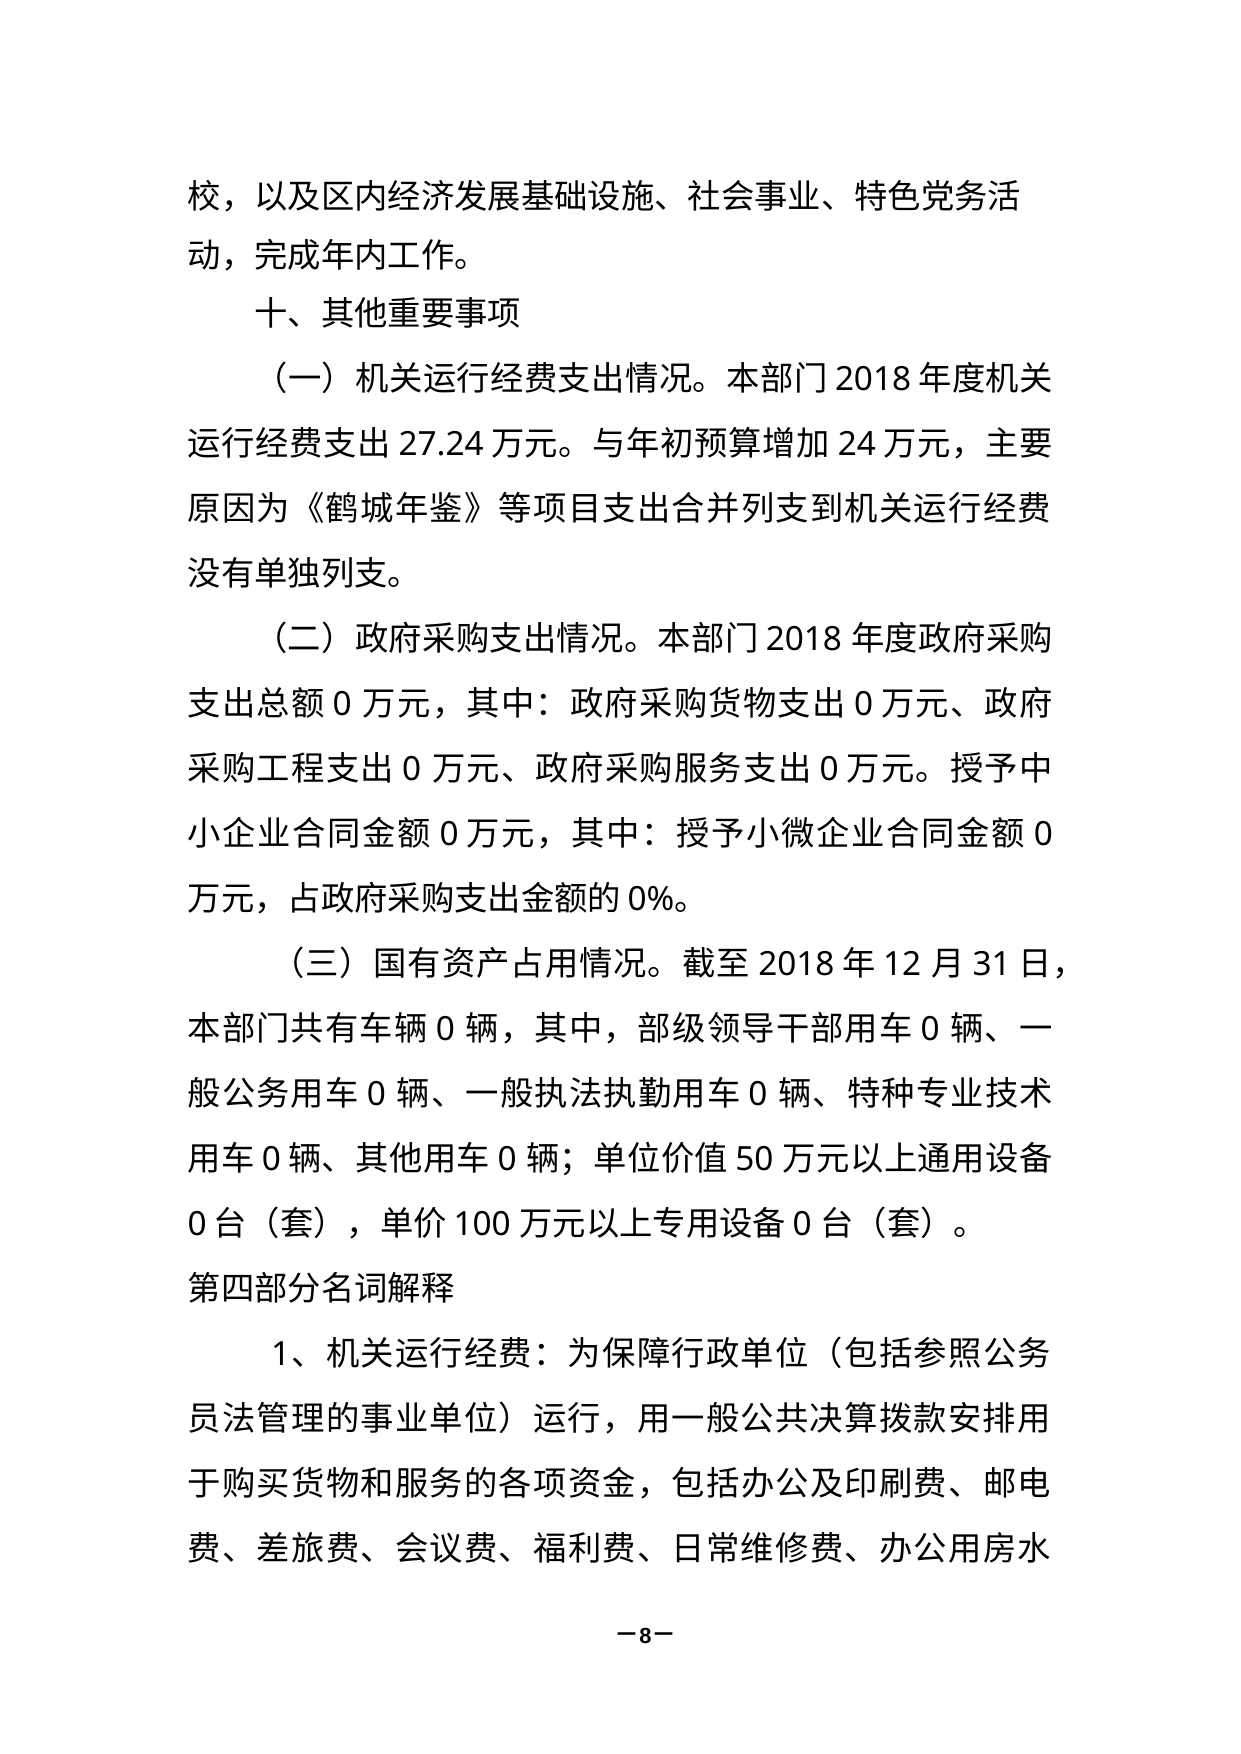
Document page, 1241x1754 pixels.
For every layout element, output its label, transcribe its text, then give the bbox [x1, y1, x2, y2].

text 十、其他重要事项 [187, 279, 1053, 344]
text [187, 1319, 1053, 1579]
text （二）政府采购支出情况。本部门2018 年度政府采购支出总额0 万元，其中：政府采购货物支出0万元、政府采购工程支出0 万元、政府采购服务支出0万元。授予中小企业合同金额0万元，其中：授予小微企业合同金额0 万元，占政府采购支出金额的0%。 [187, 604, 1053, 929]
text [187, 162, 1053, 279]
text （三）国有资产占用情况。截至2018年12 月31日，本部门共有车辆0 辆，其中，部级领导干部用车0 辆、一般公务用车0 辆、一般执法执勤用车0 辆、特种专业技术用车0辆、其他用车0 辆；单位价值50 万元以上通用设备0台（套），单价100 万元以上专用设备0 台（套）。 [187, 929, 1053, 1254]
text （一）机关运行经费支出情况。本部门2018年度机关运行经费支出27.24万元。与年初预算增加24万元，主要原因为《鹤城年鉴》等项目支出合并列支到机关运行经费，没有单独列支。 [187, 344, 1053, 604]
text 第四部分名词解释 [187, 1254, 1053, 1319]
